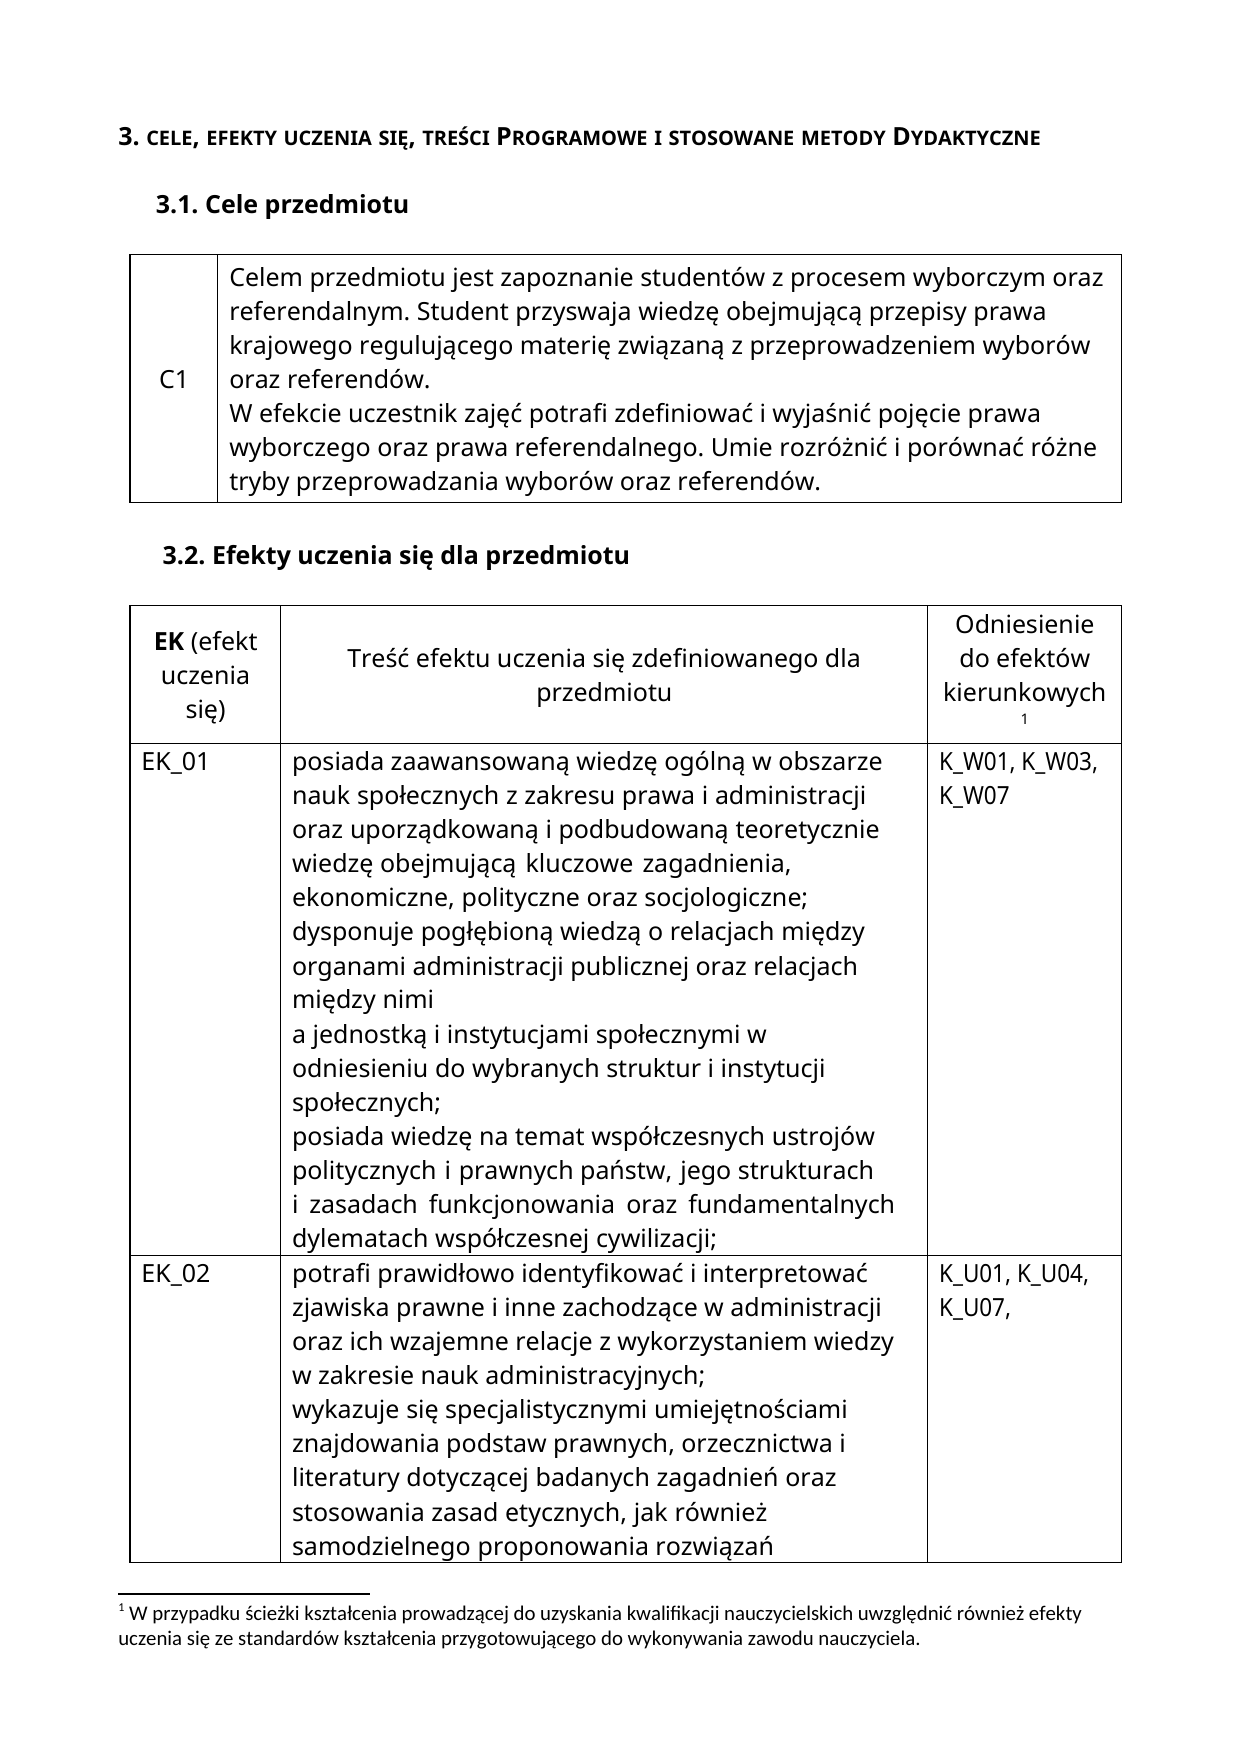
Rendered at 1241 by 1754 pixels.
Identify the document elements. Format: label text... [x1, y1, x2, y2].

table_header EK (efekt uczenia się) [131, 606, 280, 743]
table_header Odniesienie do efektów kierunkowych [928, 606, 1121, 743]
table_header Celem przedmiotu jest zapoznanie studentów z procesem wyborczym oraz referendalnym. Student przyswaja wiedzę obejmującą przepisy prawa krajowego regulującego materię związaną z przeprowadzeniem wyborów oraz referendów. W efekcie uczestnik zajęć potrafi zdefiniować i wyjaśnić pojęcie prawa wyborczego oraz prawa referendalnego. Umie rozróżnić i porównać różne tryby przeprowadzania wyborów oraz referendów. [218, 255, 1121, 502]
table_cell posiada zaawansowaną wiedzę ogólną w obszarze nauk społecznych z zakresu prawa i administracji oraz uporządkowaną i podbudowaną teoretycznie wiedzę obejmującą kluczowe zagadnienia, ekonomiczne, polityczne oraz socjologiczne; dysponuje pogłębioną wiedzą o relacjach między organami administracji publicznej oraz relacjach między nimi a jednostką i instytucjami społecznymi w odniesieniu do wybranych struktur i instytucji społecznych; posiada wiedzę na temat współczesnych ustrojów politycznych i prawnych państw, jego strukturach i zasadach funkcjonowania oraz fundamentalnych dylematach współczesnej cywilizacji; [281, 744, 927, 1255]
table_header Treść efektu uczenia się zdefiniowanego dla przedmiotu [281, 606, 927, 743]
table_cell K_W01, K_W03, K_W07 [928, 744, 1121, 1255]
table_header C1 [131, 255, 217, 502]
text 3. cele, efekty uczenia się, treści Programowe i stosowane metody Dydaktyczne [118, 118, 1122, 152]
table_cell EK_01 [131, 744, 280, 1255]
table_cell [928, 1256, 1121, 1562]
text 3.2. Efekty uczenia się dla przedmiotu [162, 537, 1122, 571]
text 3.1. Cele przedmiotu [156, 186, 1122, 220]
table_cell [281, 1256, 927, 1562]
table_cell EK_02 [131, 1256, 280, 1562]
